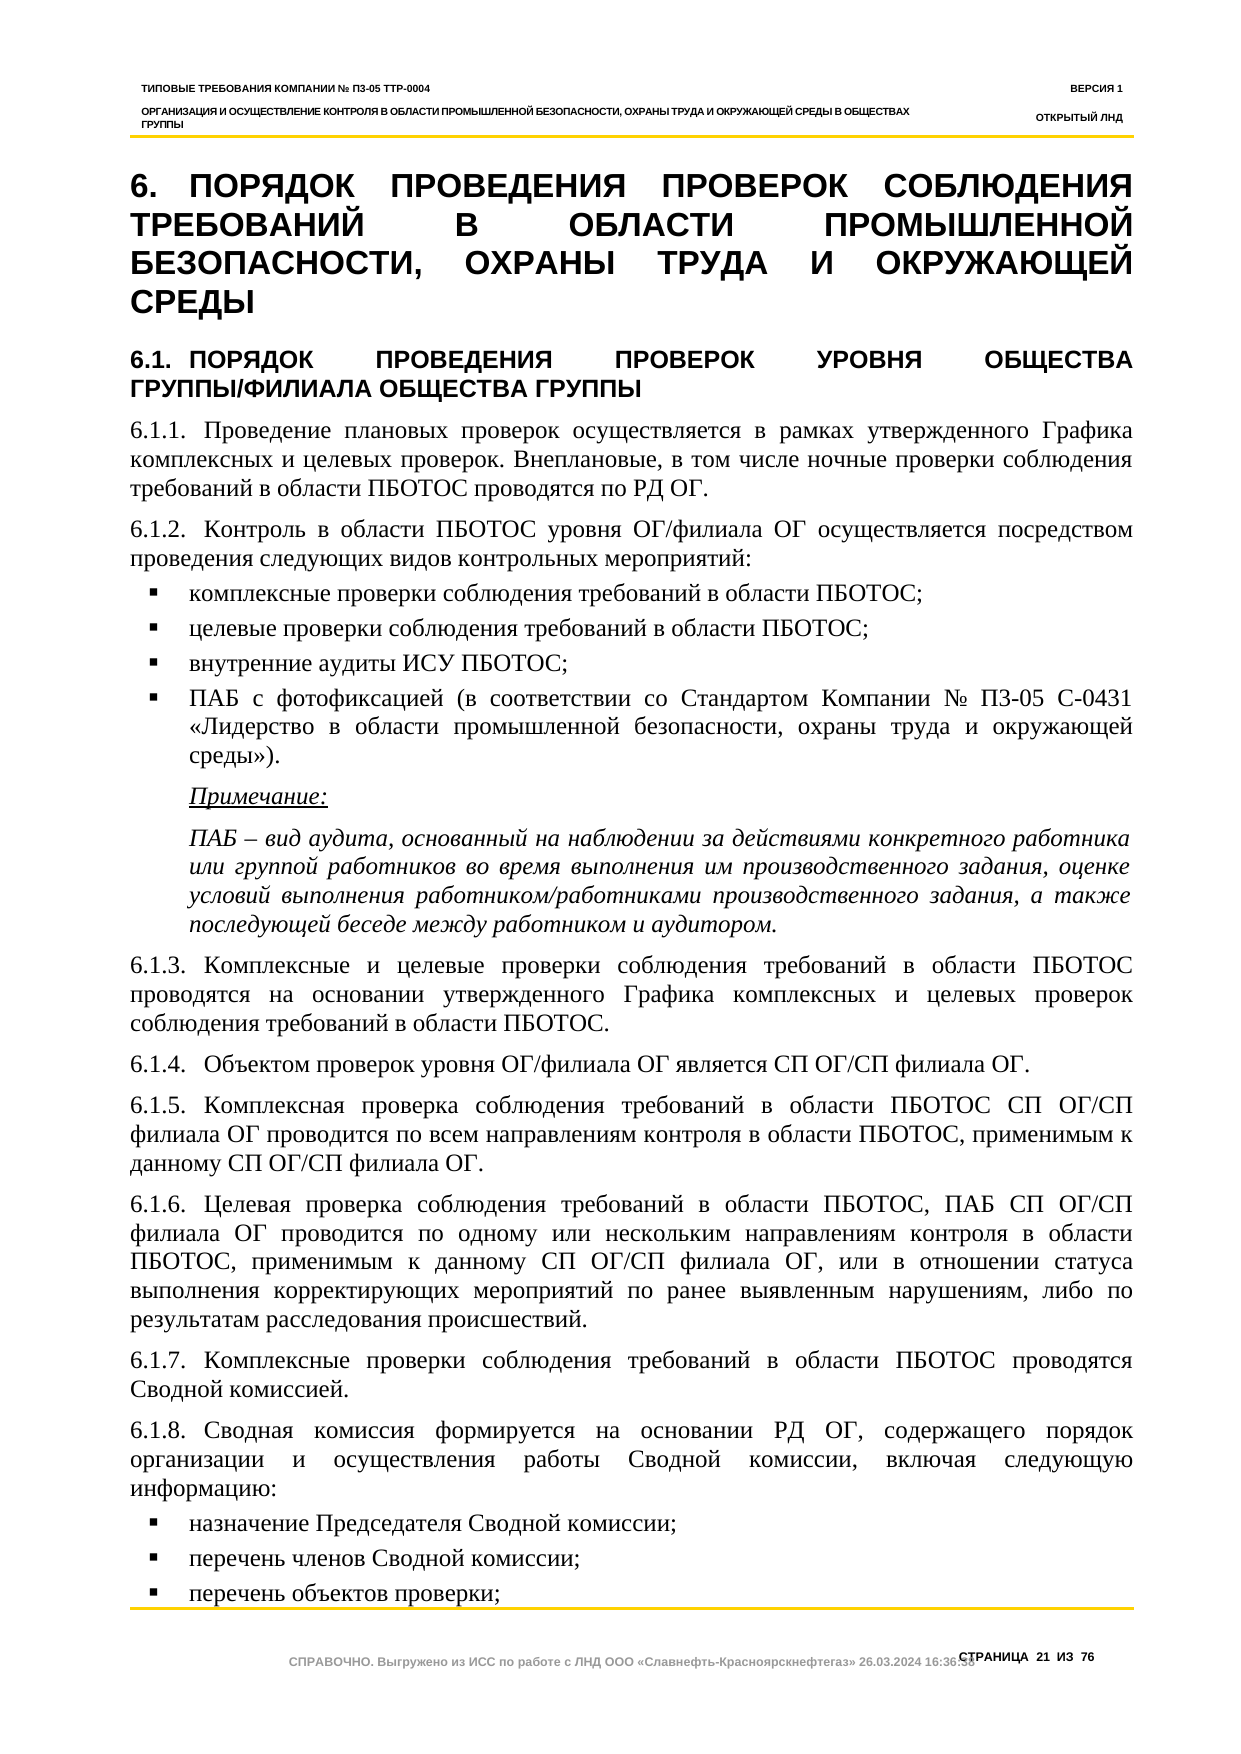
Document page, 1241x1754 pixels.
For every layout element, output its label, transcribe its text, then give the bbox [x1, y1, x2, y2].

list Целевая проверка соблюдения требований в области ПБОТОС, ПАБ СП ОГ/СП филиала ОГ проводится по одному или нескольким направлениям контроля в области ПБОТОС, применимым к данному СП ОГ/СП филиала ОГ, или в отношении статуса выполнения корректирующих мероприятий по ранее выявленным нарушениям, либо по результатам расследования происшествий. [130, 1189, 1134, 1333]
list назначение Председателя Сводной комиссии; [148, 1508, 1134, 1536]
list перечень членов Сводной комиссии; [148, 1543, 1134, 1571]
list перечень объектов проверки; [148, 1578, 1134, 1606]
list Комплексная проверка соблюдения требований в области ПБОТОС СП ОГ/СП филиала ОГ проводится по всем направлениям контроля в области ПБОТОС, применимым к данному СП ОГ/СП филиала ОГ. [130, 1090, 1134, 1176]
list Объектом проверок уровня ОГ/филиала ОГ является СП ОГ/СП филиала ОГ. [130, 1049, 1134, 1078]
list Проведение плановых проверок осуществляется в рамках утвержденного Графика комплексных и целевых проверок. Внеплановые, в том числе ночные проверки соблюдения требований в области ПБОТОС проводятся по РД ОГ. [130, 415, 1134, 501]
list Сводная комиссия формируется на основании РД ОГ, содержащего порядок организации и осуществления работы Сводной комиссии, включая следующую информацию: [130, 1415, 1134, 1501]
list комплексные проверки соблюдения требований в области ПБОТОС; [148, 578, 1134, 606]
list Комплексные и целевые проверки соблюдения требований в области ПБОТОС проводятся на основании утвержденного Графика комплексных и целевых проверок соблюдения требований в области ПБОТОС. [130, 950, 1134, 1036]
list ПАБ с фотофиксацией (в соответствии со Стандартом Компании № П3-05 С-0431 «Лидерство в области промышленной безопасности, охраны труда и окружающей среды»). [148, 683, 1134, 769]
text ПАБ – вид аудита, основанный на наблюдении за действиями конкретного работника или группой работников во время выполнения им производственного задания, оценке условий выполнения работником/работниками производственного задания, а также последующей беседе между работником и аудитором. [189, 823, 1134, 938]
list ПОРЯДОК ПРОВЕДЕНИЯ ПРОВЕРОК СОБЛЮДЕНИЯ ТРЕБОВАНИЙ В ОБЛАСТИ ПРОМЫШЛЕННОЙ БЕЗОПАСНОСТИ, ОХРАНЫ ТРУДА И ОКРУЖАЮЩЕЙ СРЕДЫ [130, 166, 1134, 320]
list Комплексные проверки соблюдения требований в области ПБОТОС проводятся Сводной комиссией. [130, 1345, 1134, 1403]
list ПОРЯДОК ПРОВЕДЕНИЯ ПРОВЕРОК УРОВНЯ ОБЩЕСТВА ГРУППЫ/ФИЛИАЛА ОБЩЕСТВА ГРУППЫ [130, 345, 1134, 403]
text Примечание: [189, 781, 1134, 810]
list целевые проверки соблюдения требований в области ПБОТОС; [148, 613, 1134, 641]
list внутренние аудиты ИСУ ПБОТОС; [148, 648, 1134, 676]
list Контроль в области ПБОТОС уровня ОГ/филиала ОГ осуществляется посредством проведения следующих видов контрольных мероприятий: [130, 514, 1134, 571]
